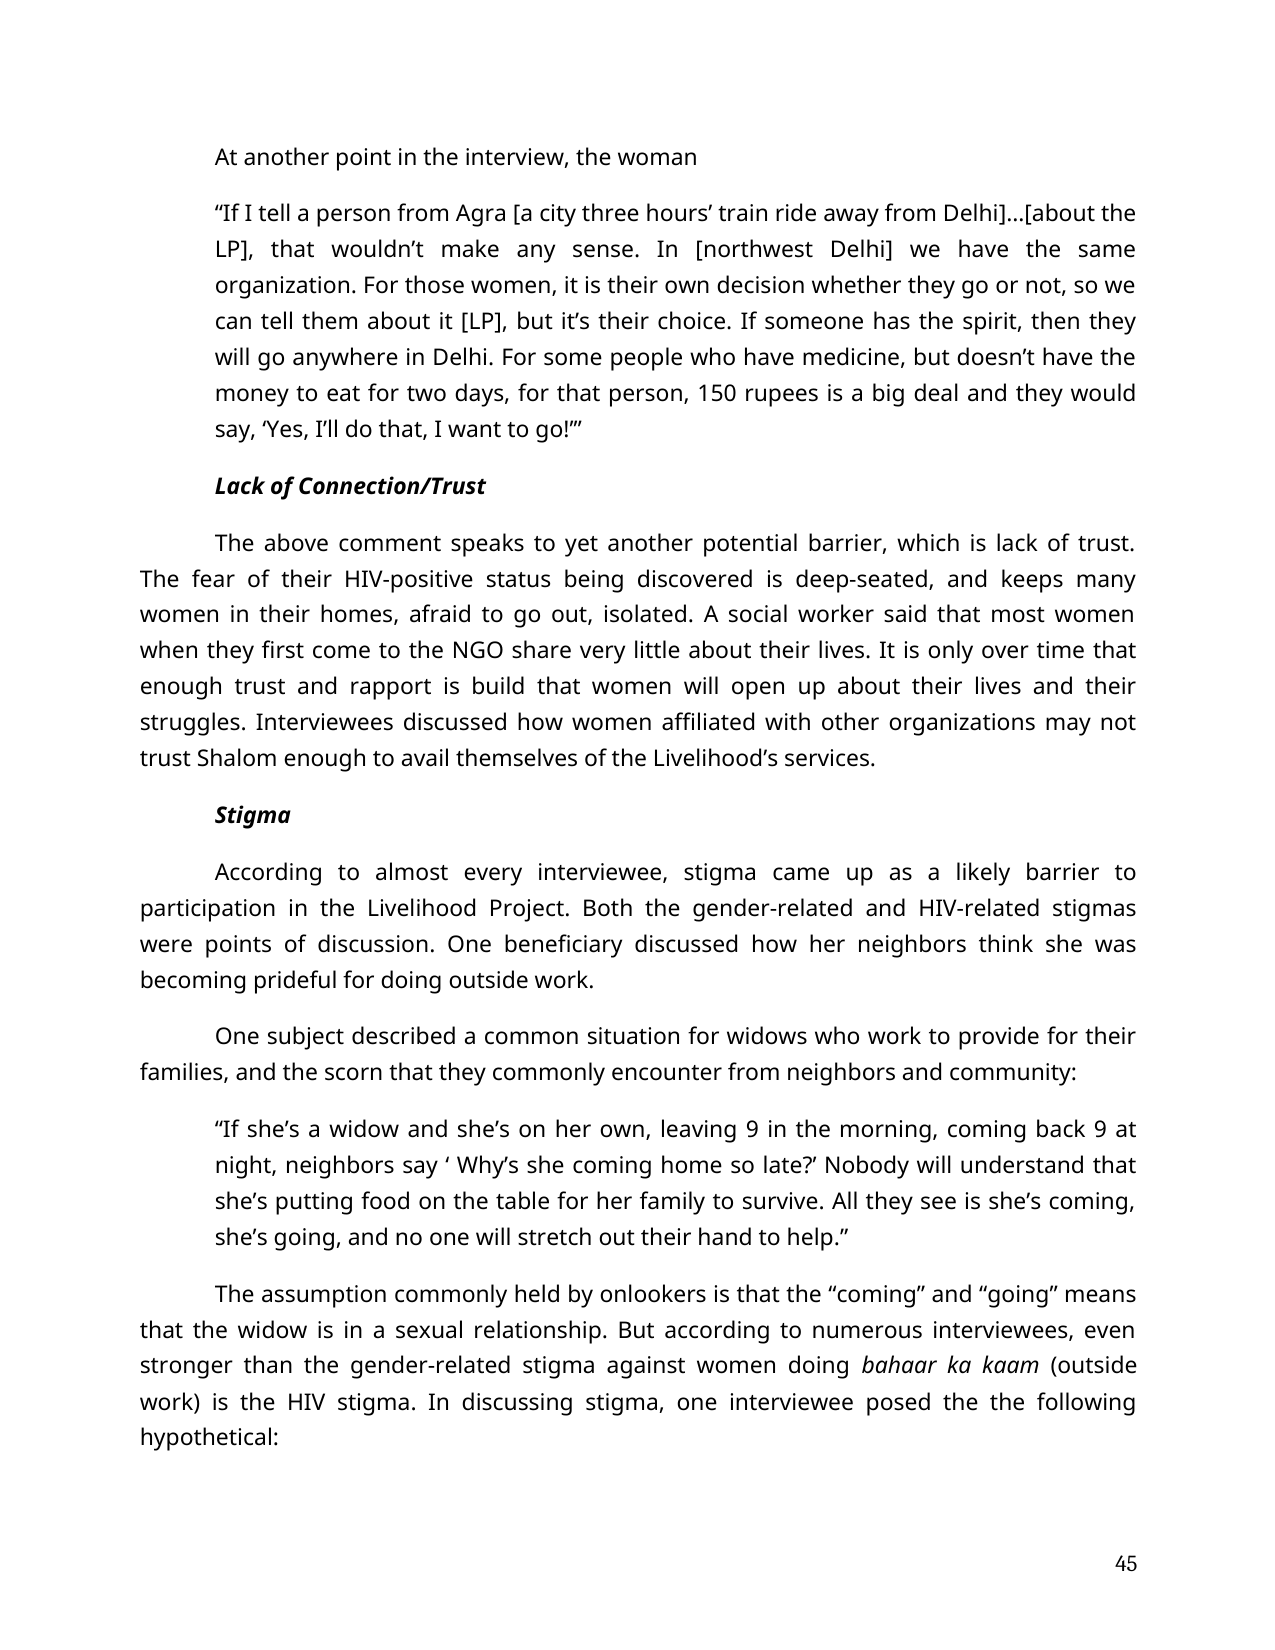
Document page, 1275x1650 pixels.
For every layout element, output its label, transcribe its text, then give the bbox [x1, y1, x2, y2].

text One subject described a common situation for widows who work to provide for their families, and the scorn that they commonly encounter from neighbors and community: [139, 1020, 1137, 1087]
text “If she’s a widow and she’s on her own, leaving 9 in the morning, coming back 9 at night, neighbors say ‘ Why’s she coming home so late?’ Nobody will understand that she’s putting food on the table for her family to survive. All they see is she’s coming, she’s going, and no one will stretch out their hand to help.” [214, 1113, 1137, 1252]
text The above comment speaks to yet another potential barrier, which is lack of trust. The fear of their HIV-positive status being discovered is deep-seated, and keeps many women in their homes, afraid to go out, isolated. A social worker said that most women when they first come to the NGO share very little about their lives. It is only over time that enough trust and rapport is build that women will open up about their lives and their struggles. Interviewees discussed how women affiliated with other organizations may not trust Shalom enough to avail themselves of the Livelihood’s services. [139, 527, 1137, 773]
text Lack of Connection/Trust [139, 470, 1137, 501]
text According to almost every interviewee, stigma came up as a likely barrier to participation in the Livelihood Project. Both the gender-related and HIV-related stigmas were points of discussion. One beneficiary discussed how her neighbors think she was becoming prideful for doing outside work. [139, 856, 1137, 995]
text “If I tell a person from Agra [a city three hours’ train ride away from Delhi]…[about the LP], that wouldn’t make any sense. In [northwest Delhi] we have the same organization. For those women, it is their own decision whether they go or not, so we can tell them about it [LP], but it’s their choice. If someone has the spirit, then they will go anywhere in Delhi. For some people who have medicine, but doesn’t have the money to eat for two days, for that person, 150 rupees is a big deal and they would say, ‘Yes, I’ll do that, I want to go!’” [214, 197, 1137, 444]
text At another point in the interview, the woman [214, 141, 1137, 172]
text Stigma [139, 799, 1137, 830]
text The assumption commonly held by onlookers is that the “coming” and “going” means that the widow is in a sexual relationship. But according to numerous interviewees, even stronger than the gender-related stigma against women doing bahaar ka kaam (outside work) is the HIV stigma. In discussing stigma, one interviewee posed the the following hypothetical: [139, 1278, 1137, 1453]
